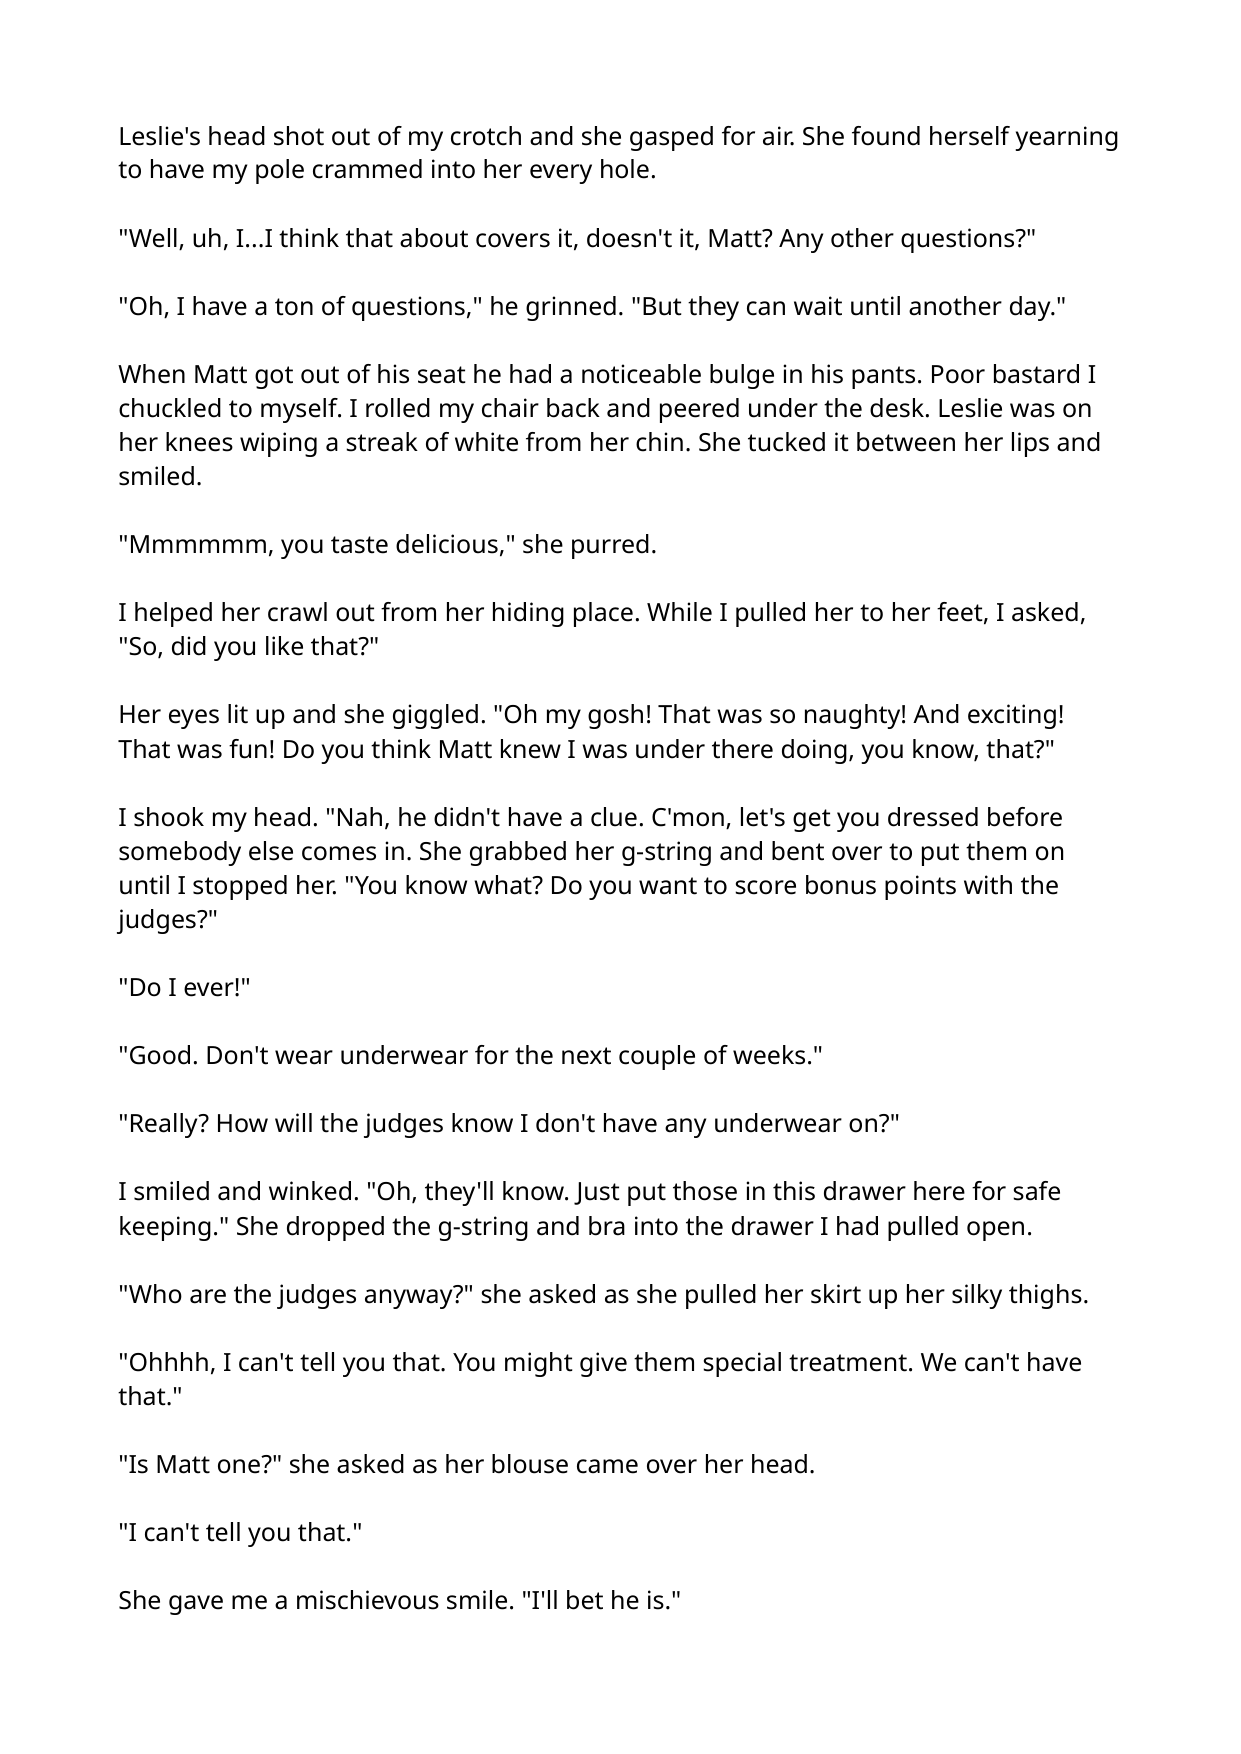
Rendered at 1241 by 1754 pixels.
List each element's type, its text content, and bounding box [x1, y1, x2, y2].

text When Matt got out of his seat he had a noticeable bulge in his pants. Poor bastard I chuckled to myself. I rolled my chair back and peered under the desk. Leslie was on her knees wiping a streak of white from her chin. She tucked it between her lips and smiled. [118, 357, 1122, 493]
text "Oh, I have a ton of questions," he grinned. "But they can wait until another day." [118, 288, 1122, 322]
text "Do I ever!" [118, 970, 1122, 1004]
text I shook my head. "Nah, he didn't have a clue. C'mon, let's get you dressed before somebody else comes in. She grabbed her g-string and bent over to put them on until I stopped her. "You know what? Do you want to score bonus points with the judges?" [118, 799, 1122, 936]
text Her eyes lit up and she giggled. "Oh my gosh! That was so naughty! And exciting! That was fun! Do you think Matt knew I was under there doing, you know, that?" [118, 697, 1122, 765]
text "Well, uh, I...I think that about covers it, doesn't it, Matt? Any other questions?" [118, 220, 1122, 254]
text "Really? How will the judges know I don't have any underwear on?" [118, 1106, 1122, 1140]
text "Is Matt one?" she asked as her blouse came over her head. [118, 1447, 1122, 1481]
text "Good. Don't wear underwear for the next couple of weeks." [118, 1038, 1122, 1072]
text "I can't tell you that." [118, 1515, 1122, 1549]
text "Ohhhh, I can't tell you that. You might give them special treatment. We can't have that." [118, 1344, 1122, 1412]
text I smiled and winked. "Oh, they'll know. Just put those in this drawer here for safe keeping." She dropped the g-string and bra into the drawer I had pulled open. [118, 1174, 1122, 1242]
text I helped her crawl out from her hiding place. While I pulled her to her feet, I asked, "So, did you like that?" [118, 595, 1122, 663]
text She gave me a mischievous smile. "I'll bet he is." [118, 1583, 1122, 1617]
text "Who are the judges anyway?" she asked as she pulled her skirt up her silky thighs. [118, 1276, 1122, 1310]
text Leslie's head shot out of my crotch and she gasped for air. She found herself yearning to have my pole crammed into her every hole. [118, 118, 1122, 186]
text "Mmmmmm, you taste delicious," she purred. [118, 527, 1122, 561]
